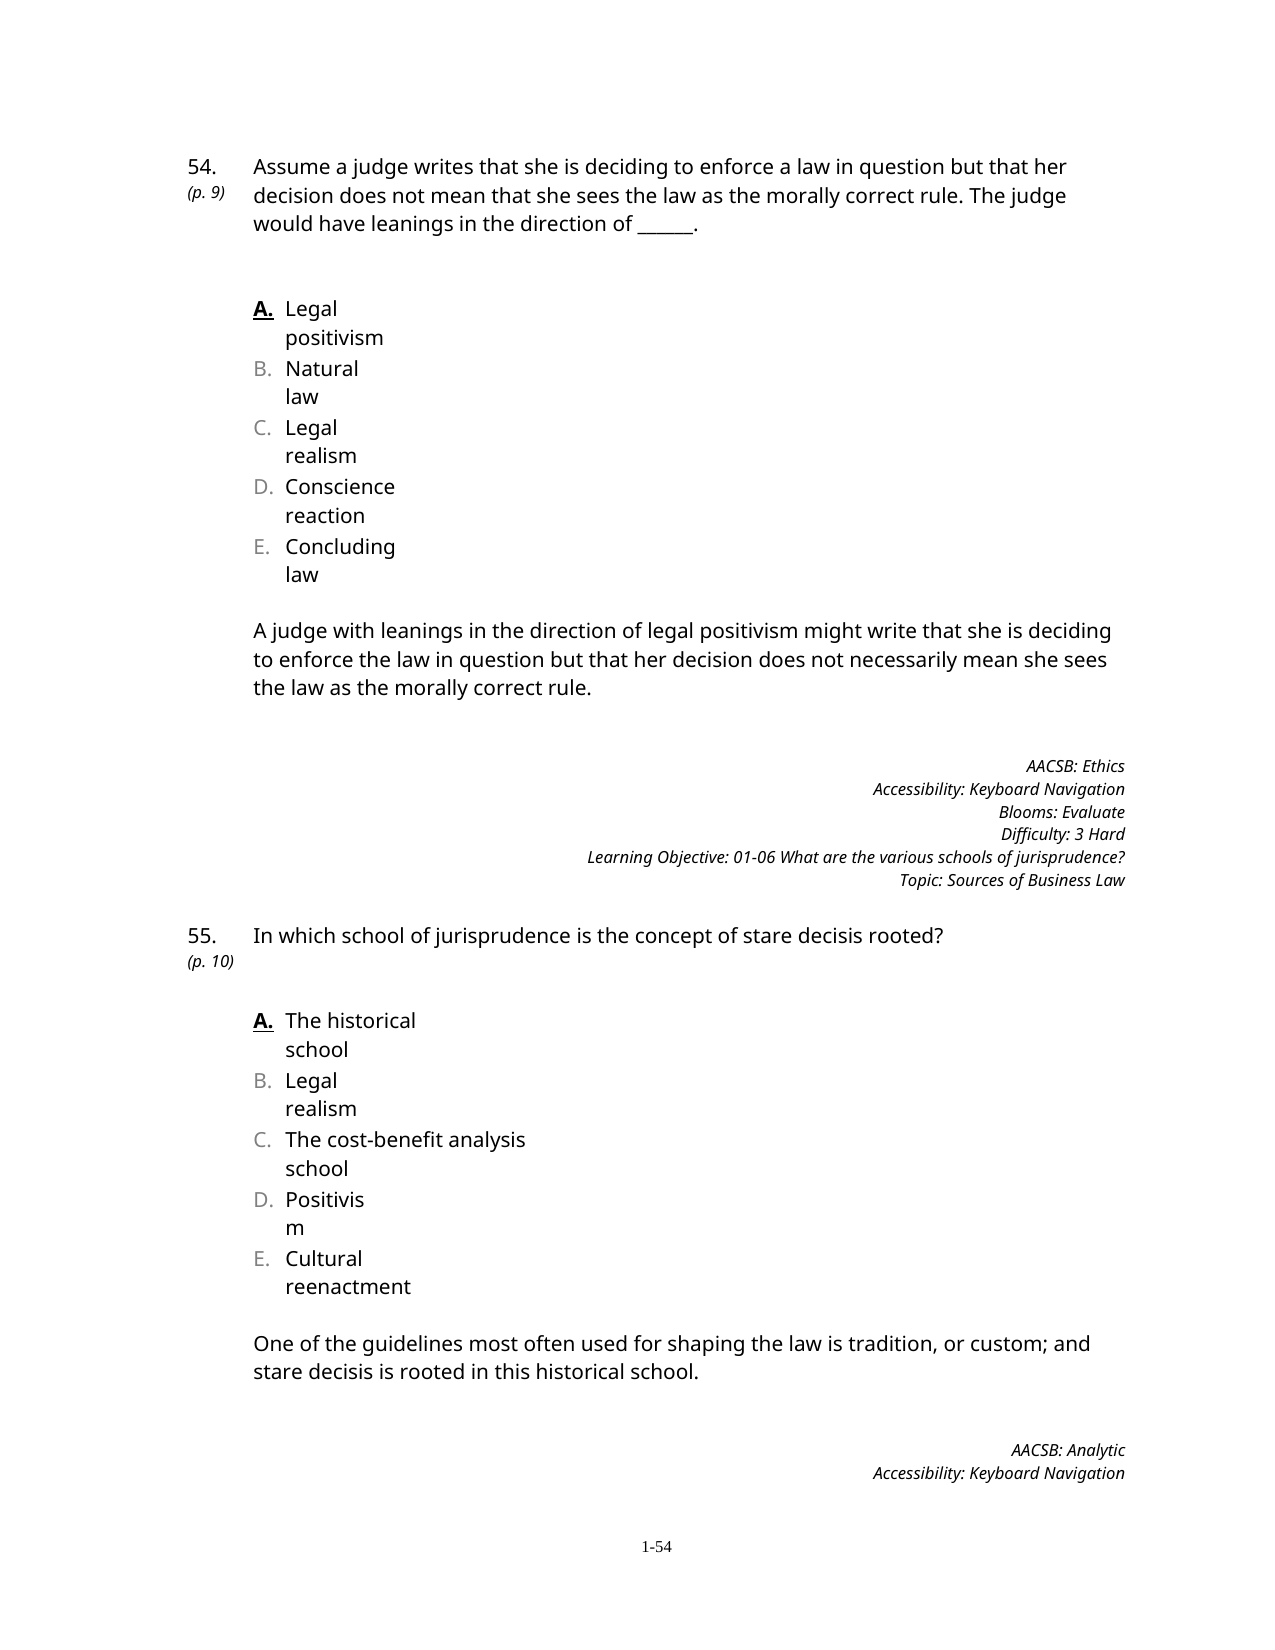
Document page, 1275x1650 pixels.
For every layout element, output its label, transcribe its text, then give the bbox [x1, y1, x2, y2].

table_header 55. (p. 10) [188, 922, 253, 1413]
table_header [188, 1439, 1125, 1484]
table_header AACSB: Ethics Accessibility: Keyboard Navigation Blooms: Evaluate Difficulty: 3 Hard Learning Objective: 01-06 What are the various schools of jurisprudence? Topic: Sources of Business Law [188, 755, 1125, 919]
table_header Assume a judge writes that she is deciding to enforce a law in question but that her decision does not mean that she sees the law as the morally correct rule. The judge would have leanings in the direction of ______. A judge with leanings in the direction of legal positivism might write that she is deciding to enforce the law in question but that her decision does not necessarily mean she sees the law as the morally correct rule. [253, 153, 1125, 729]
table_header In which school of jurisprudence is the concept of stare decisis rooted? One of the guidelines most often used for shaping the law is tradition, or custom; and stare decisis is rooted in this historical school. [253, 922, 1125, 1413]
table_header 54. (p. 9) [188, 153, 253, 729]
